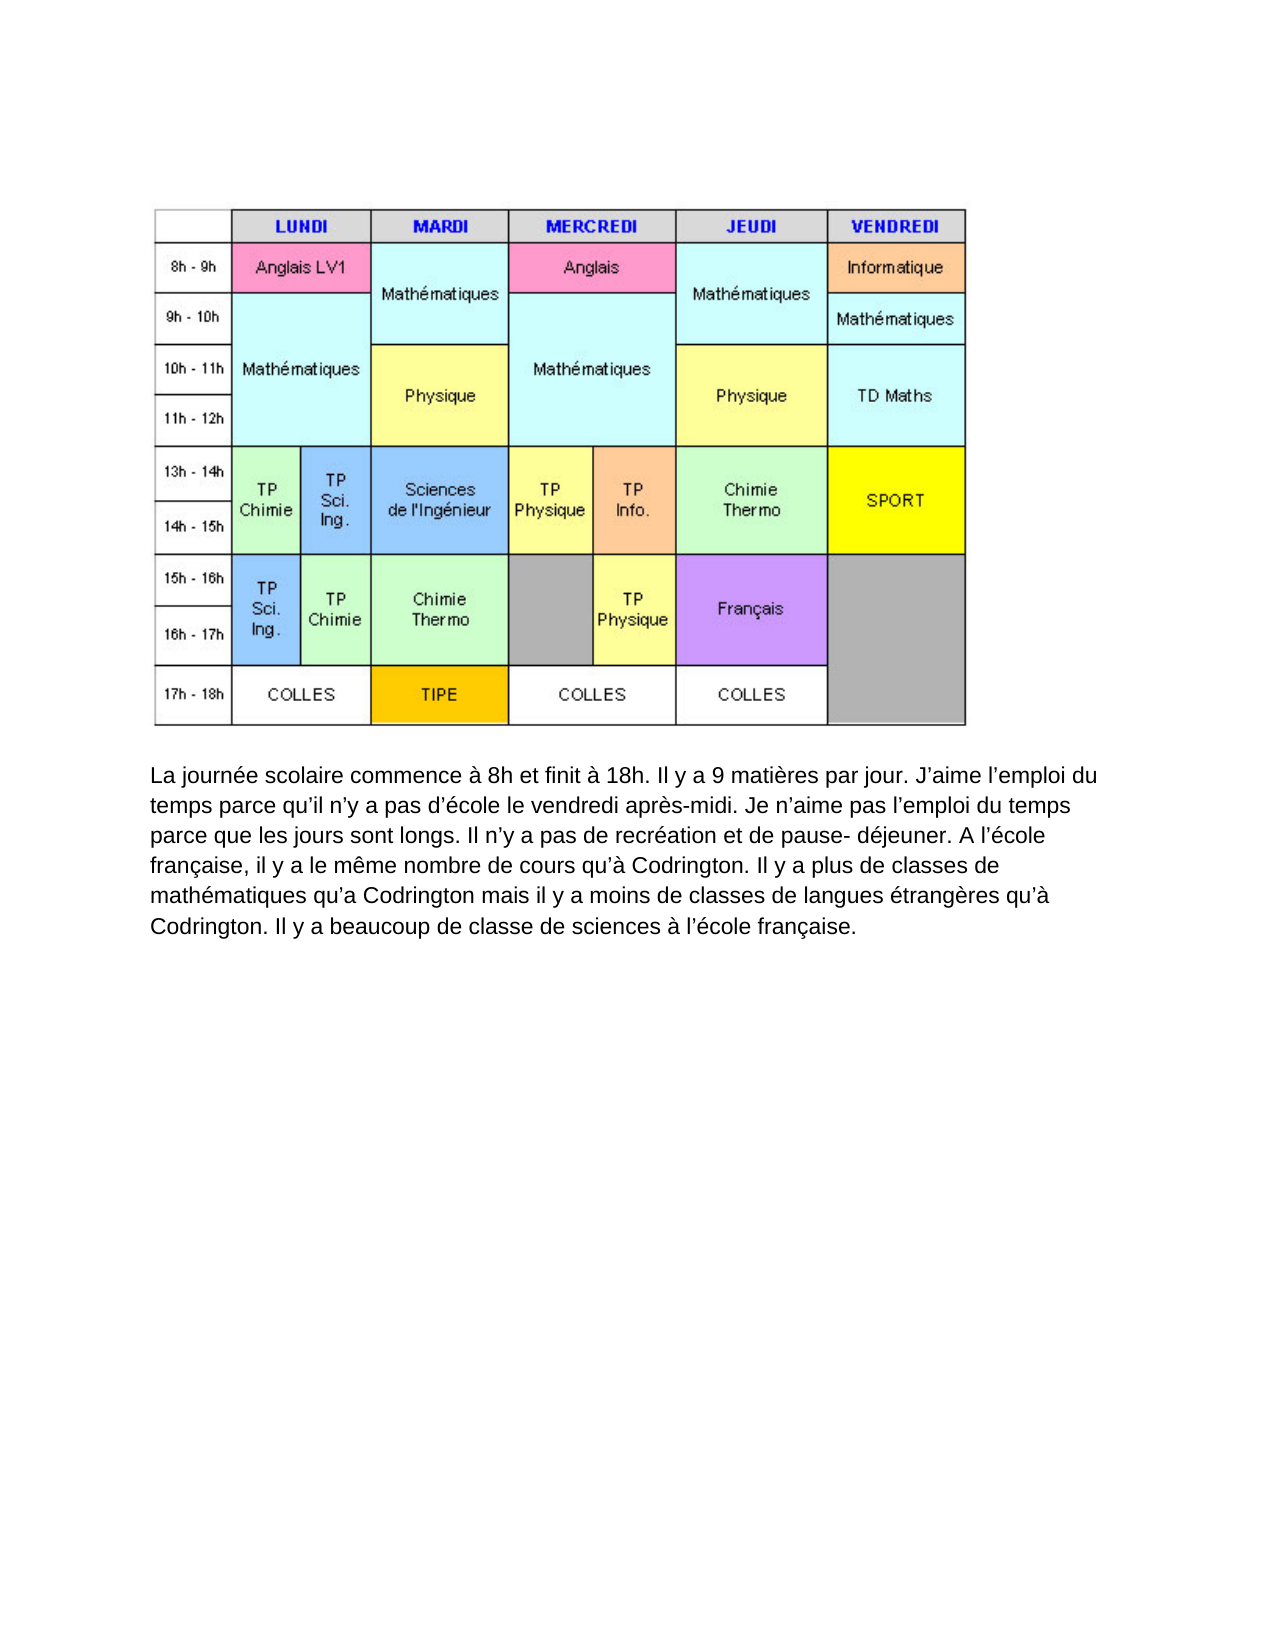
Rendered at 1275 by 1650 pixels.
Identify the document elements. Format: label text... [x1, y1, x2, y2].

picture [150, 201, 971, 737]
text La journée scolaire commence à 8h et finit à 18h. Il y a 9 matières par jour. J’aime l’emploi du temps parce qu’il n’y a pas d’école le vendredi après-midi. Je n’aime pas l’emploi du temps parce que les jours sont longs. Il n’y a pas de recréation et de pause- déjeuner. A l’école française, il y a le même nombre de cours qu’à Codrington. Il y a plus de classes de mathématiques qu’a Codrington mais il y a moins de classes de langues étrangères qu’à Codrington. Il y a beaucoup de classe de sciences à l’école française. [150, 762, 1125, 939]
